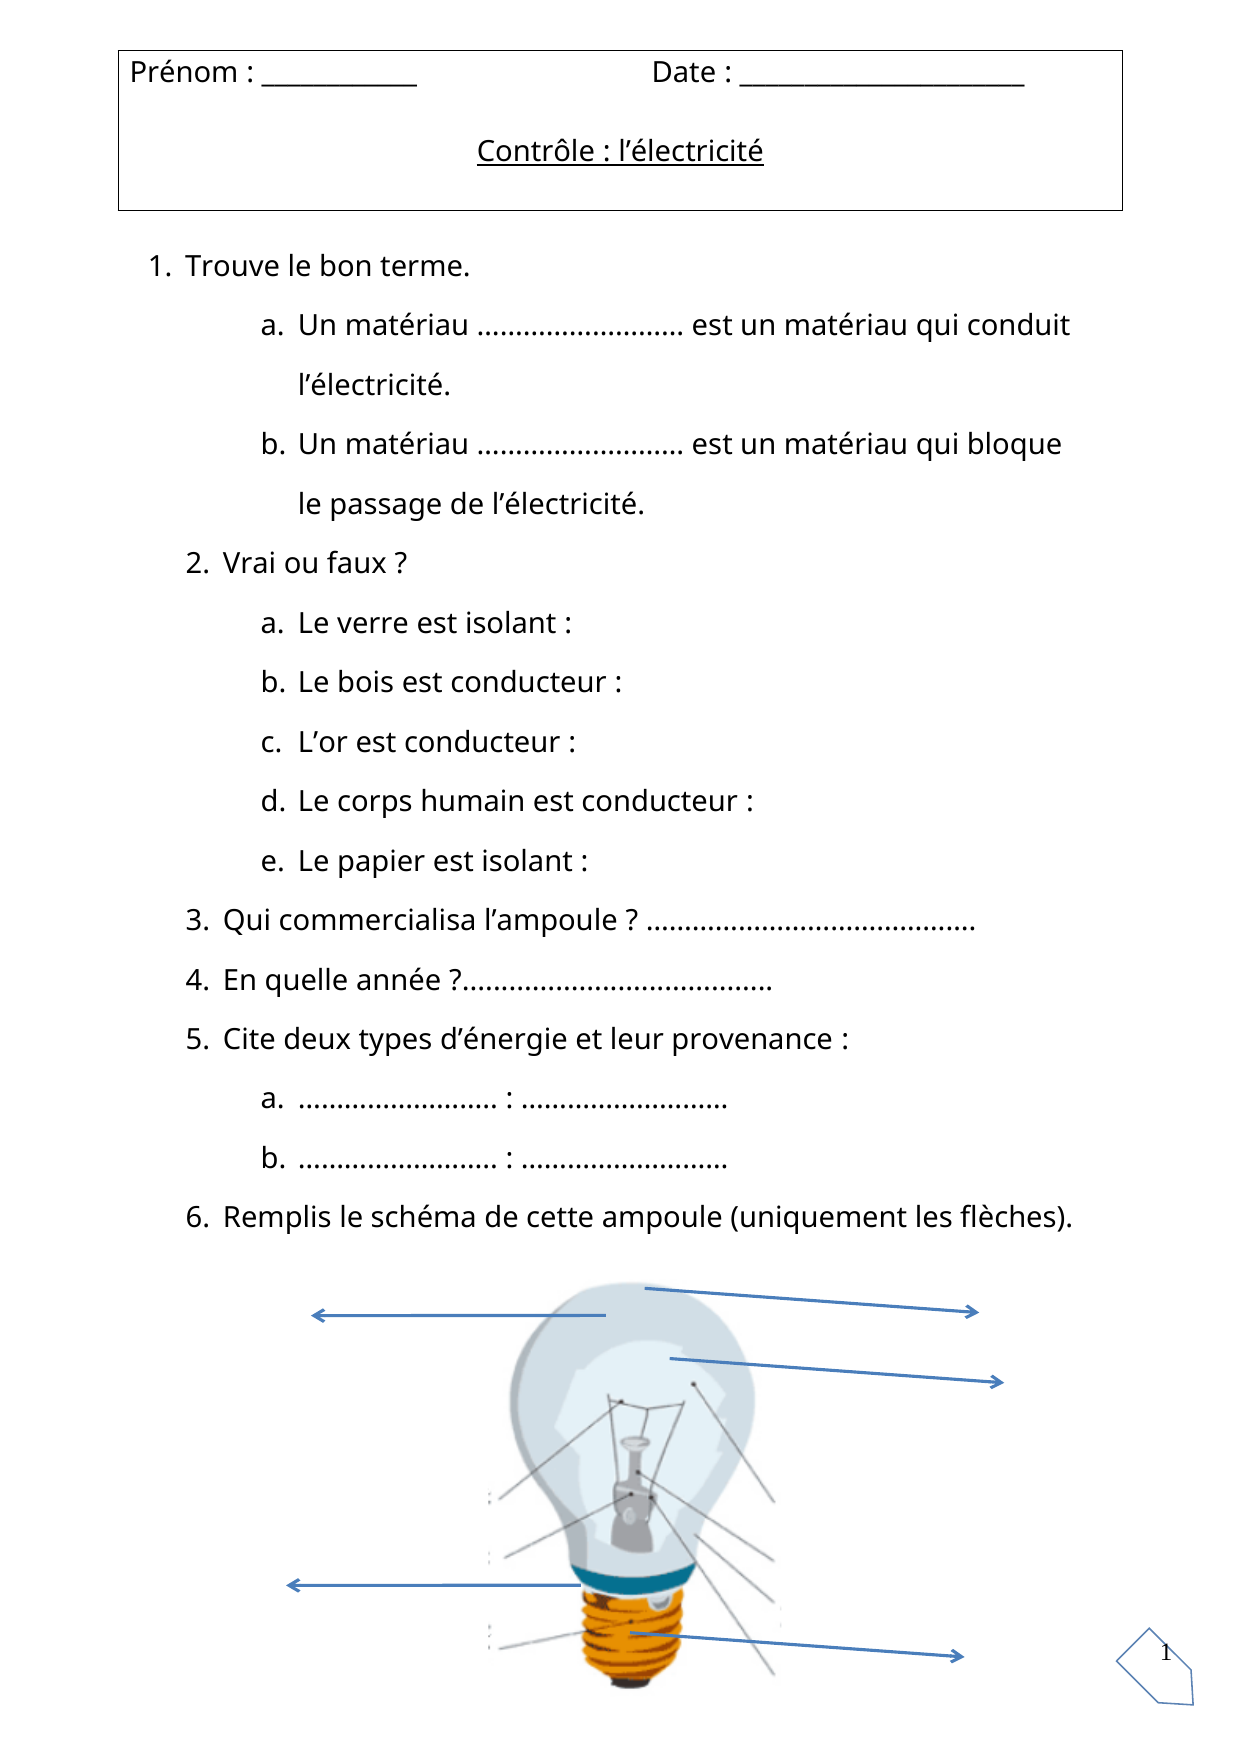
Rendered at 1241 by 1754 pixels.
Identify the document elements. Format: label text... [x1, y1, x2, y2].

picture [487, 1279, 782, 1703]
list Le corps humain est conducteur : [260, 780, 1093, 820]
list Un matériau ……………………… est un matériau qui conduit l’électricité. [260, 304, 1093, 404]
list Trouve le bon terme. [148, 245, 1093, 285]
list …………………….. : ……………………… [260, 1137, 1093, 1177]
list L’or est conducteur : [260, 721, 1093, 761]
table_header Prénom : ____________ Date : ______________________ Contrôle : l’électricité [119, 51, 1122, 210]
list En quelle année ?........................................ [185, 959, 1093, 998]
list …………………….. : ……………………… [260, 1078, 1093, 1117]
list Le papier est isolant : [260, 840, 1093, 879]
list Remplis le schéma de cette ampoule (uniquement les flèches). [185, 1197, 1093, 1236]
list Le verre est isolant : [260, 602, 1093, 642]
list Qui commercialisa l’ampoule ? ……………………………………. [185, 899, 1093, 939]
list Un matériau ……………………… est un matériau qui bloque le passage de l’électricité. [260, 423, 1093, 523]
list Cite deux types d’énergie et leur provenance : [185, 1018, 1093, 1058]
list Vrai ou faux ? [185, 542, 1093, 582]
list Le bois est conducteur : [260, 661, 1093, 701]
